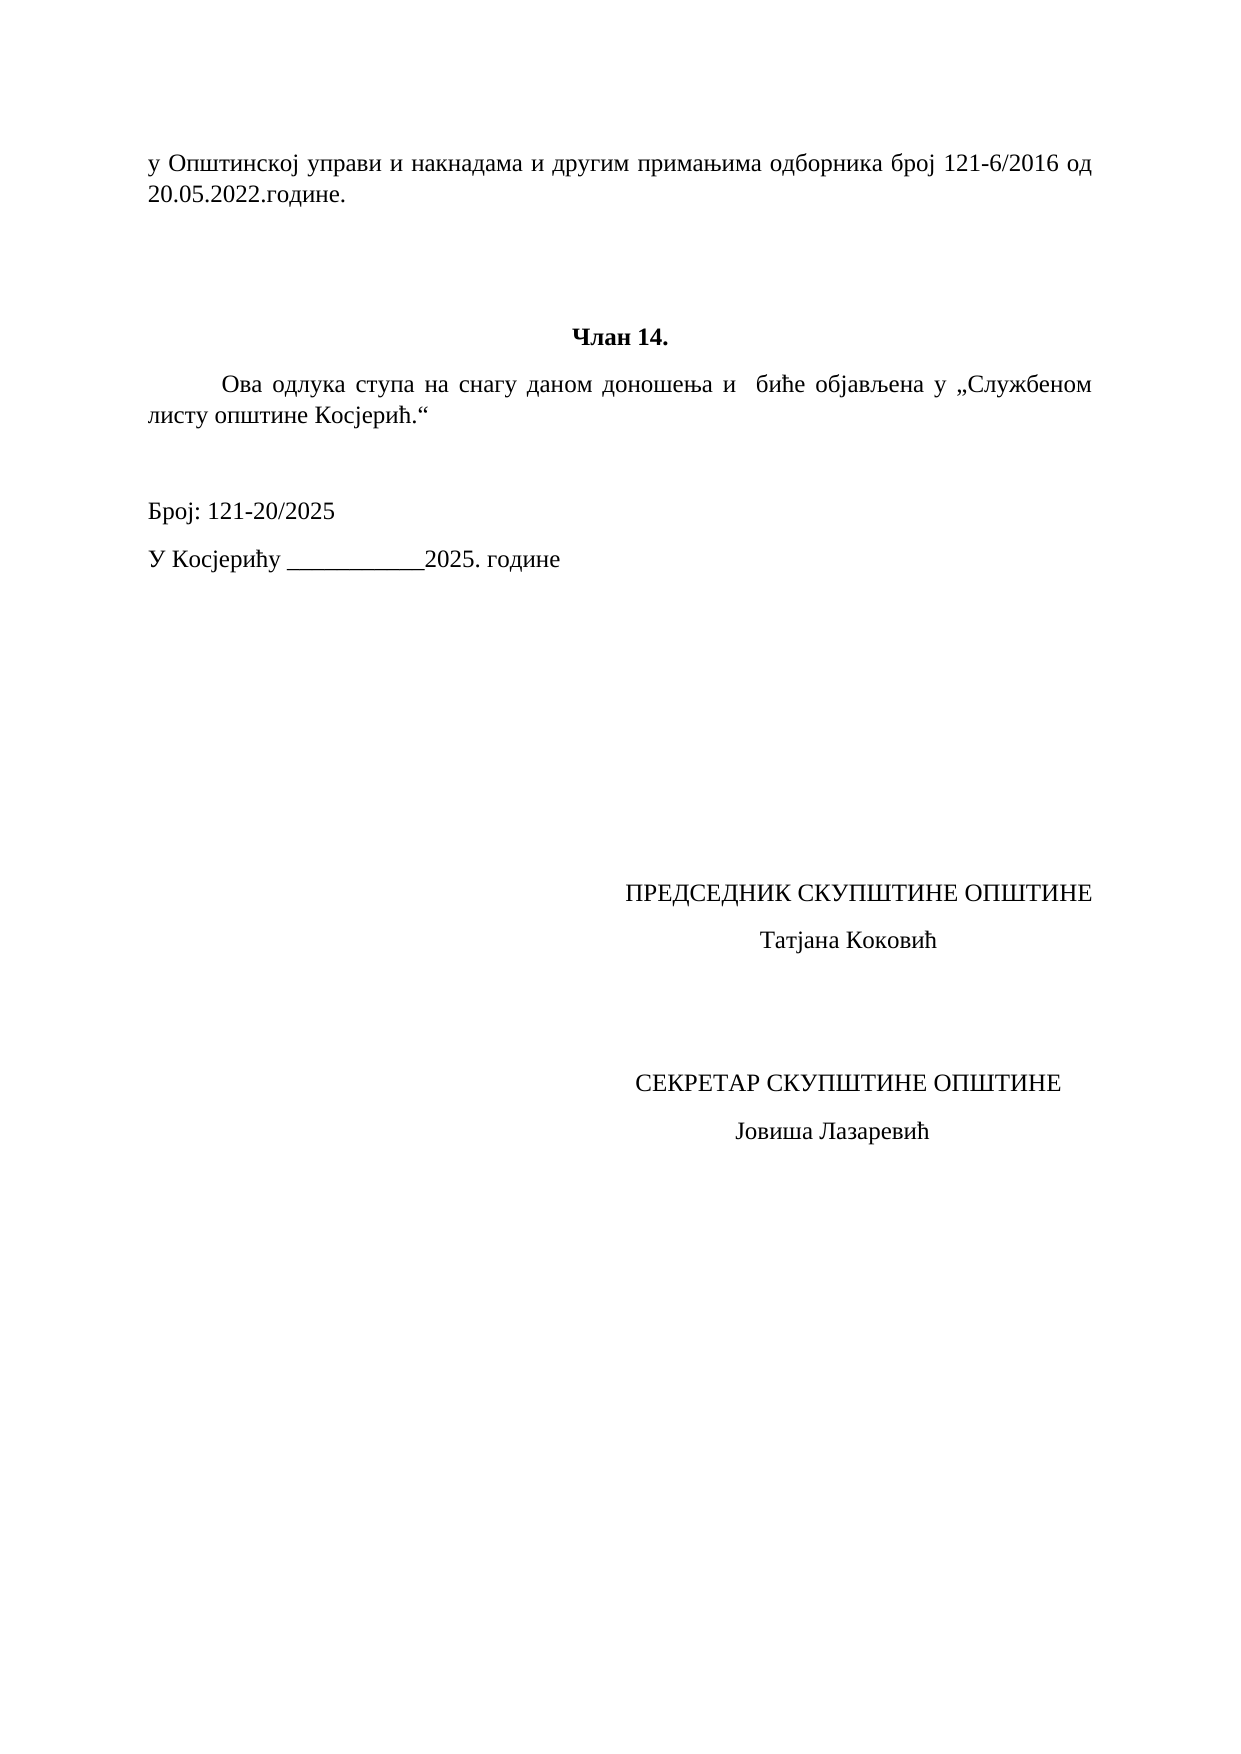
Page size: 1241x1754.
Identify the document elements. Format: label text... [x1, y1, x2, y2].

text ПРЕДСЕДНИК СКУПШТИНЕ ОПШТИНЕ [148, 878, 1093, 906]
text Број: 121-20/2025 [148, 496, 1093, 525]
text Татјана Коковић [148, 925, 1093, 954]
text Члан 14. [148, 322, 1093, 351]
text У Косјерићу ___________2025. године [148, 544, 1093, 572]
text Ова одлука ступа на снагу даном доношења и биће објављена у „Службеном листу општине Косјерић.“ [148, 369, 1093, 429]
text СЕКРЕТАР СКУПШТИНЕ ОПШТИНЕ [148, 1068, 1093, 1097]
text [148, 148, 1093, 207]
text Јовиша Лазаревић [148, 1116, 1093, 1145]
